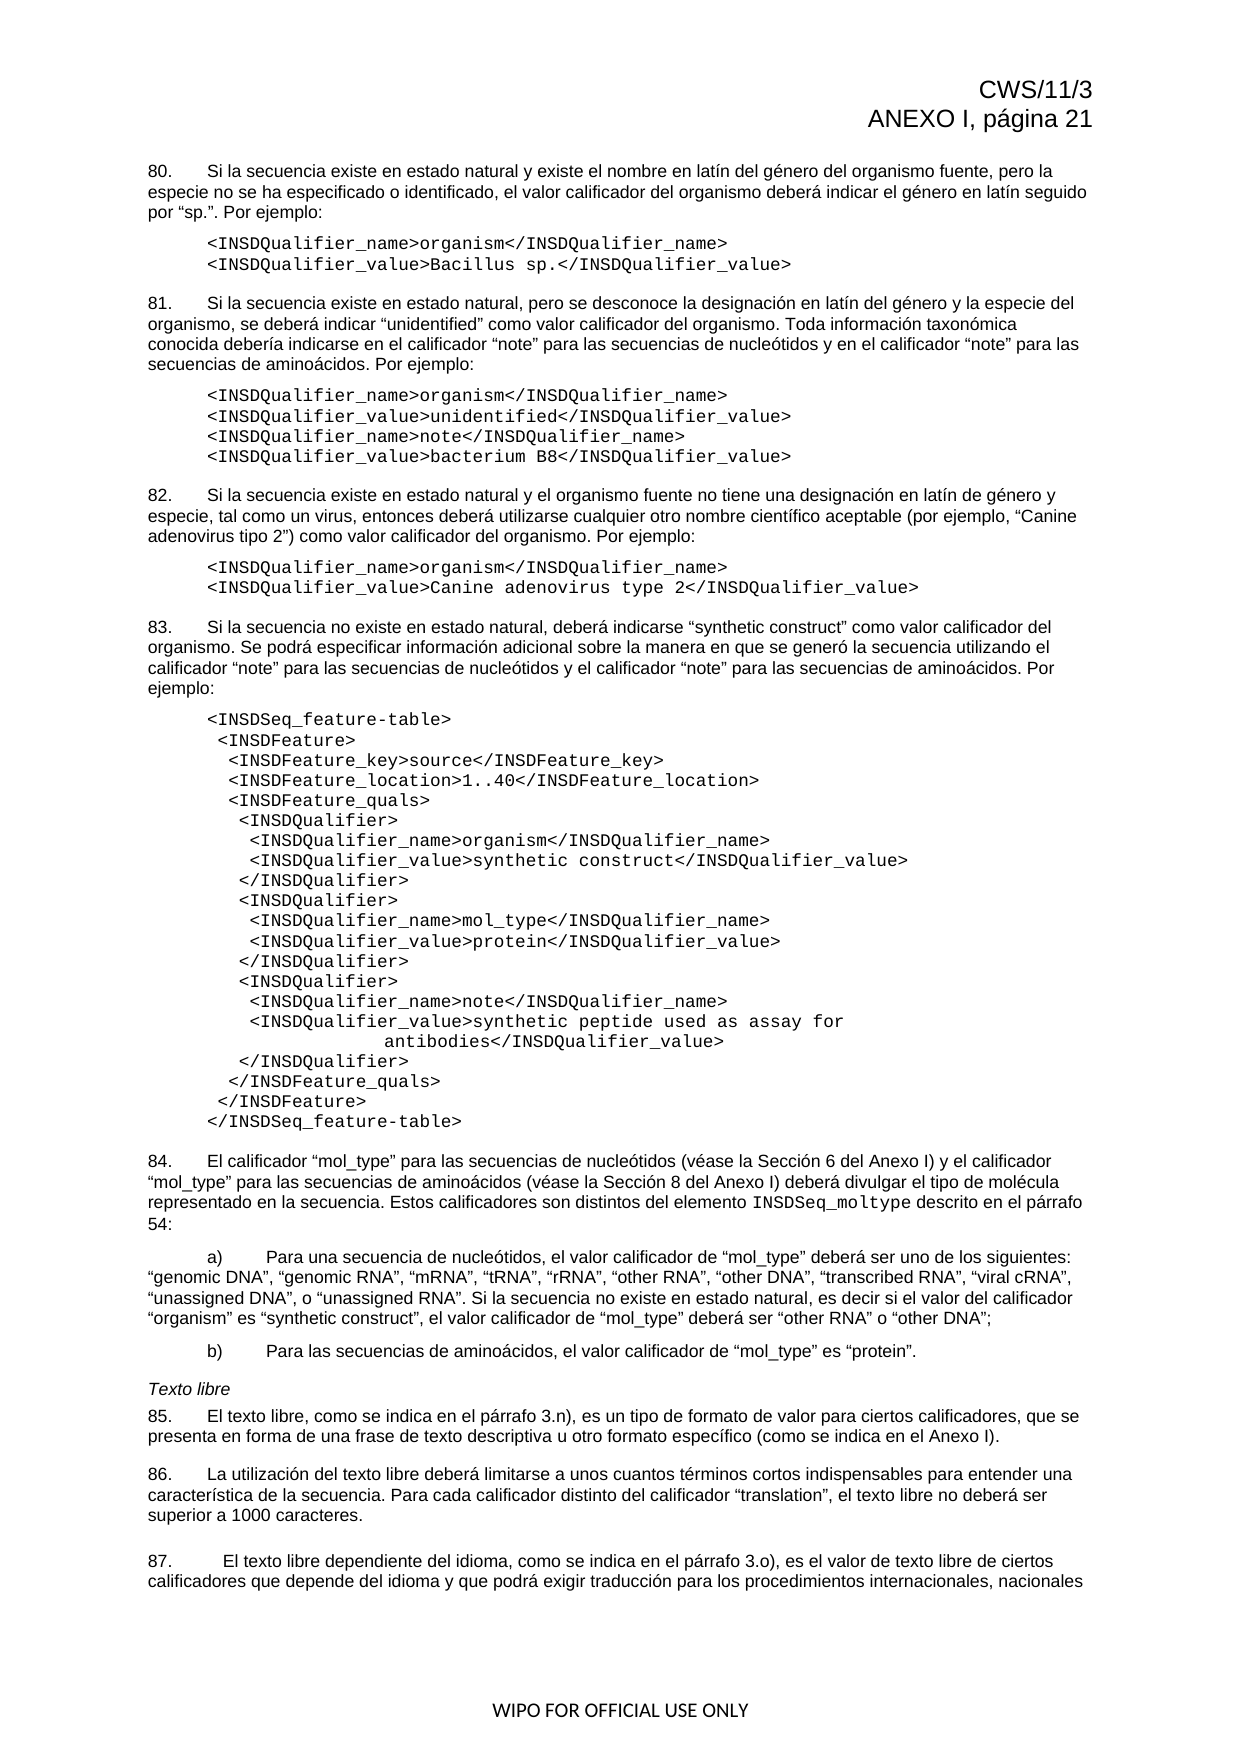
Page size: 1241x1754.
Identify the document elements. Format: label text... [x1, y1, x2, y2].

text <INSDQualifier_name>organism</INSDQualifier_name> [207, 387, 1093, 407]
text <INSDQualifier_value>unidentified</INSDQualifier_value> [207, 407, 1093, 427]
text </INSDQualifier> [207, 952, 1093, 972]
text <INSDFeature_key>source</INSDFeature_key> [207, 751, 1093, 771]
text <INSDSeq_feature-table> [207, 711, 1093, 731]
text <INSDFeature> [207, 731, 1093, 751]
text <INSDFeature_quals> [207, 791, 1093, 812]
text <INSDQualifier_value>synthetic construct</INSDQualifier_value> [207, 852, 1093, 872]
text <INSDQualifier_name>organism</INSDQualifier_name> [207, 235, 1093, 255]
list Para una secuencia de nucleótidos, el valor calificador de “mol_type” deberá ser uno de los siguientes: “genomic DNA”, “genomic RNA”, “mRNA”, “tRNA”, “rRNA”, “other RNA”, “other DNA”, “transcribed RNA”, “viral cRNA”, “unassigned DNA”, o “unassigned RNA”. Si la secuencia no existe en estado natural, es decir si el valor del calificador “organism” es “synthetic construct”, el valor calificador de “mol_type” deberá ser “other RNA” o “other DNA”; [148, 1247, 1093, 1328]
subtitle Texto libre [148, 1379, 1093, 1399]
text </INSDQualifier> [207, 1053, 1093, 1073]
list Si la secuencia existe en estado natural y el organismo fuente no tiene una designación en latín de género y especie, tal como un virus, entonces deberá utilizarse cualquier otro nombre científico aceptable (por ejemplo, “Canine adenovirus tipo 2”) como valor calificador del organismo. Por ejemplo: [148, 485, 1093, 546]
text </INSDFeature> [207, 1093, 1093, 1113]
text <INSDQualifier_name>mol_type</INSDQualifier_name> [207, 912, 1093, 932]
text <INSDQualifier_name>note</INSDQualifier_name> [207, 992, 1093, 1013]
text <INSDQualifier> [207, 892, 1093, 912]
text <INSDQualifier_value>synthetic peptide used as assay for antibodies</INSDQualifier_value> [207, 1013, 1093, 1053]
text <INSDQualifier_value>Bacillus sp.</INSDQualifier_value> [207, 255, 1093, 275]
list Si la secuencia existe en estado natural y existe el nombre en latín del género del organismo fuente, pero la especie no se ha especificado o identificado, el valor calificador del organismo deberá indicar el género en latín seguido por “sp.”. Por ejemplo: [148, 161, 1093, 222]
list Si la secuencia no existe en estado natural, deberá indicarse “synthetic construct” como valor calificador del organismo. Se podrá especificar información adicional sobre la manera en que se generó la secuencia utilizando el calificador “note” para las secuencias de nucleótidos y el calificador “note” para las secuencias de aminoácidos. Por ejemplo: [148, 617, 1093, 698]
text <INSDFeature_location>1..40</INSDFeature_location> [207, 771, 1093, 791]
text </INSDSeq_feature-table> [207, 1113, 1093, 1133]
list La utilización del texto libre deberá limitarse a unos cuantos términos cortos indispensables para entender una característica de la secuencia. Para cada calificador distinto del calificador “translation”, el texto libre no deberá ser superior a 1000 caracteres. [148, 1464, 1093, 1525]
text </INSDFeature_quals> [207, 1073, 1093, 1093]
list Si la secuencia existe en estado natural, pero se desconoce la designación en latín del género y la especie del organismo, se deberá indicar “unidentified” como valor calificador del organismo. Toda información taxonómica conocida debería indicarse en el calificador “note” para las secuencias de nucleótidos y en el calificador “note” para las secuencias de aminoácidos. Por ejemplo: [148, 293, 1093, 374]
text <INSDQualifier_value>protein</INSDQualifier_value> [207, 932, 1093, 952]
list El texto libre, como se indica en el párrafo 3.n), es un tipo de formato de valor para ciertos calificadores, que se presenta en forma de una frase de texto descriptiva u otro formato específico (como se indica en el Anexo I). [148, 1406, 1093, 1446]
text </INSDQualifier> [207, 872, 1093, 892]
text <INSDQualifier> [207, 972, 1093, 992]
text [148, 1550, 1093, 1591]
list El calificador “mol_type” para las secuencias de nucleótidos (véase la Sección 6 del Anexo I) y el calificador “mol_type” para las secuencias de aminoácidos (véase la Sección 8 del Anexo I) deberá divulgar el tipo de molécula representado en la secuencia. Estos calificadores son distintos del elemento INSDSeq_moltype descrito en el párrafo 54: [148, 1151, 1093, 1234]
text <INSDQualifier_value>bacterium B8</INSDQualifier_value> [207, 447, 1093, 467]
text <INSDQualifier_value>Canine adenovirus type 2</INSDQualifier_value> [207, 579, 1093, 599]
text <INSDQualifier_name>organism</INSDQualifier_name> [207, 559, 1093, 579]
text <INSDQualifier> [207, 812, 1093, 832]
text <INSDQualifier_name>organism</INSDQualifier_name> [207, 832, 1093, 852]
text <INSDQualifier_name>note</INSDQualifier_name> [207, 427, 1093, 447]
list Para las secuencias de aminoácidos, el valor calificador de “mol_type” es “protein”. [148, 1341, 1093, 1361]
